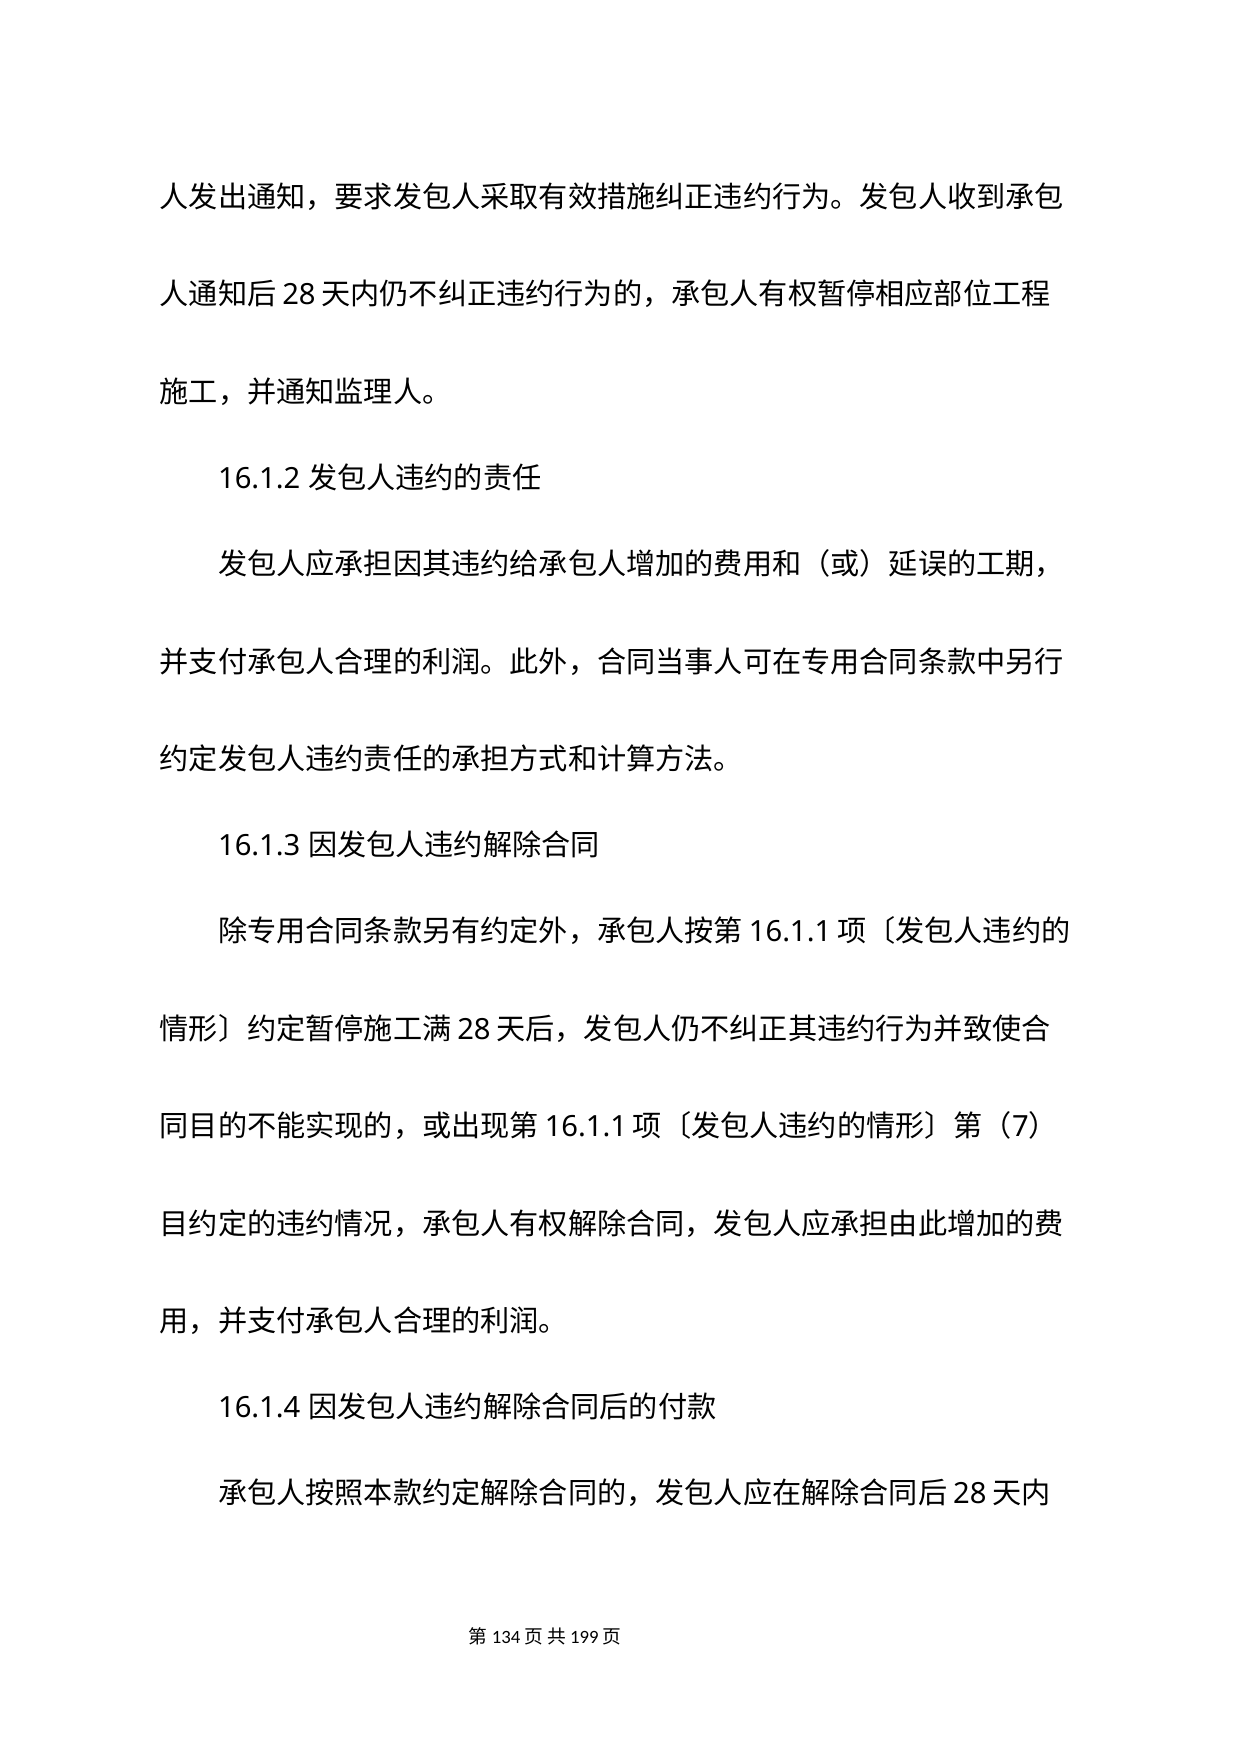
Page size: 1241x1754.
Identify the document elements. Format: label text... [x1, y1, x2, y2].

text 除专用合同条款另有约定外，承包人按第16.1.1项〔发包人违约的情形〕约定暂停施工满28天后，发包人仍不纠正其违约行为并致使合同目的不能实现的，或出现第16.1.1项〔发包人违约的情形〕第（7）目约定的违约情况，承包人有权解除合同，发包人应承担由此增加的费用，并支付承包人合理的利润。 [159, 897, 1078, 1352]
text 发包人应承担因其违约给承包人增加的费用和（或）延误的工期，并支付承包人合理的利润。此外，合同当事人可在专用合同条款中另行约定发包人违约责任的承担方式和计算方法。 [159, 529, 1078, 789]
text 16.1.2 发包人违约的责任 [159, 443, 1078, 508]
text 16.1.4 因发包人违约解除合同后的付款 [159, 1373, 1078, 1438]
text 16.1.3 因发包人违约解除合同 [159, 810, 1078, 875]
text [159, 162, 1078, 422]
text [159, 1459, 1078, 1524]
